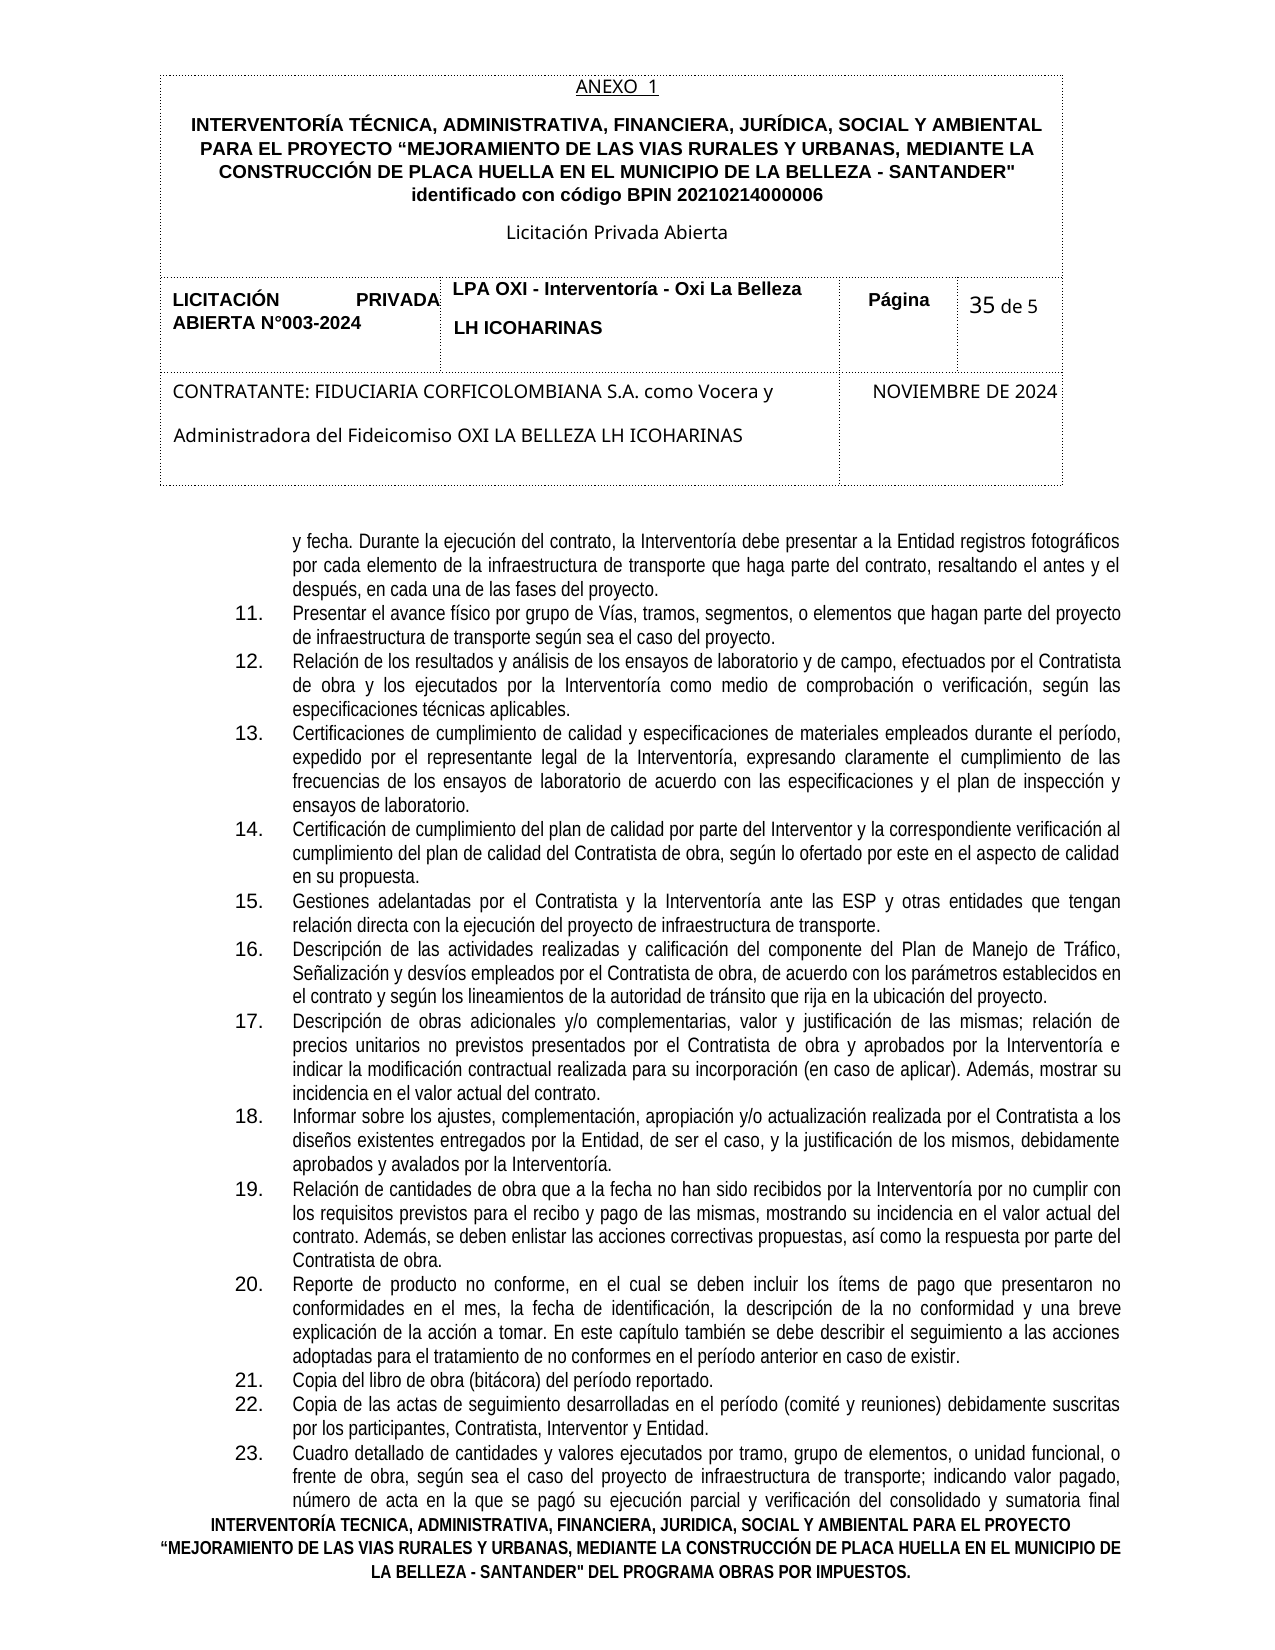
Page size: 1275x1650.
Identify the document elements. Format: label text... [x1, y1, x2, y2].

list Relación de los resultados y análisis de los ensayos de laboratorio y de campo, efectuados por el Contratista de obra y los ejecutados por la Interventoría como medio de comprobación o verificación, según las especificaciones técnicas aplicables. [234, 648, 1122, 721]
list Descripción de obras adicionales y/o complementarias, valor y justificación de las mismas; relación de precios unitarios no previstos presentados por el Contratista de obra y aprobados por la Interventoría e indicar la modificación contractual realizada para su incorporación (en caso de aplicar). Además, mostrar su incidencia en el valor actual del contrato. [234, 1008, 1122, 1104]
list Copia del libro de obra (bitácora) del período reportado. [234, 1368, 1122, 1392]
list Relación de cantidades de obra que a la fecha no han sido recibidos por la Interventoría por no cumplir con los requisitos previstos para el recibo y pago de las mismas, mostrando su incidencia en el valor actual del contrato. Además, se deben enlistar las acciones correctivas propuestas, así como la respuesta por parte del Contratista de obra. [234, 1176, 1122, 1272]
list Descripción de las actividades realizadas y calificación del componente del Plan de Manejo de Tráfico, Señalización y desvíos empleados por el Contratista de obra, de acuerdo con los parámetros establecidos en el contrato y según los lineamientos de la autoridad de tránsito que rija en la ubicación del proyecto. [234, 936, 1122, 1008]
list Gestiones adelantadas por el Contratista y la Interventoría ante las ESP y otras entidades que tengan relación directa con la ejecución del proyecto de infraestructura de transporte. [234, 888, 1122, 936]
list Certificaciones de cumplimiento de calidad y especificaciones de materiales empleados durante el período, expedido por el representante legal de la Interventoría, expresando claramente el cumplimiento de las frecuencias de los ensayos de laboratorio de acuerdo con las especificaciones y el plan de inspección y ensayos de laboratorio. [234, 721, 1122, 816]
list Presentar el avance físico por grupo de Vías, tramos, segmentos, o elementos que hagan parte del proyecto de infraestructura de transporte según sea el caso del proyecto. [234, 601, 1122, 648]
list Reporte de producto no conforme, en el cual se deben incluir los ítems de pago que presentaron no conformidades en el mes, la fecha de identificación, la descripción de la no conformidad y una breve explicación de la acción a tomar. En este capítulo también se debe describir el seguimiento a las acciones adoptadas para el tratamiento de no conformes en el período anterior en caso de existir. [234, 1272, 1122, 1368]
list Certificación de cumplimiento del plan de calidad por parte del Interventor y la correspondiente verificación al cumplimiento del plan de calidad del Contratista de obra, según lo ofertado por este en el aspecto de calidad en su propuesta. [234, 816, 1122, 888]
list Informar sobre los ajustes, complementación, apropiación y/o actualización realizada por el Contratista a los diseños existentes entregados por la Entidad, de ser el caso, y la justificación de los mismos, debidamente aprobados y avalados por la Interventoría. [234, 1104, 1122, 1176]
list Registro fotográfico georreferenciado del avance del proyecto tomando como puntos fijos y panorámica, de igual manera una breve descripción de la foto indicando localización, georreferenciación, aspectos relevantes y fecha. Durante la ejecución del contrato, la Interventoría debe presentar a la Entidad registros fotográficos por cada elemento de la infraestructura de transporte que haga parte del contrato, resaltando el antes y el después, en cada una de las fases del proyecto. [234, 529, 1122, 601]
list Copia de las actas de seguimiento desarrolladas en el período (comité y reuniones) debidamente suscritas por los participantes, Contratista, Interventor y Entidad. [234, 1392, 1122, 1440]
list Cuadro detallado de cantidades y valores ejecutados por tramo, grupo de elementos, o unidad funcional, o frente de obra, según sea el caso del proyecto de infraestructura de transporte; indicando valor pagado, número de acta en la que se pagó su ejecución parcial y verificación del consolidado y sumatoria final respecto al acta de recibo parcial de obra, en caso de existir. Como resumen del análisis consolidado, determinar los costos directos e indirectos por elemento, grupo de segmentos, tramos, frentes de obra, o según sea el caso del proyecto de infraestructura de transporte. [234, 1440, 1122, 1512]
